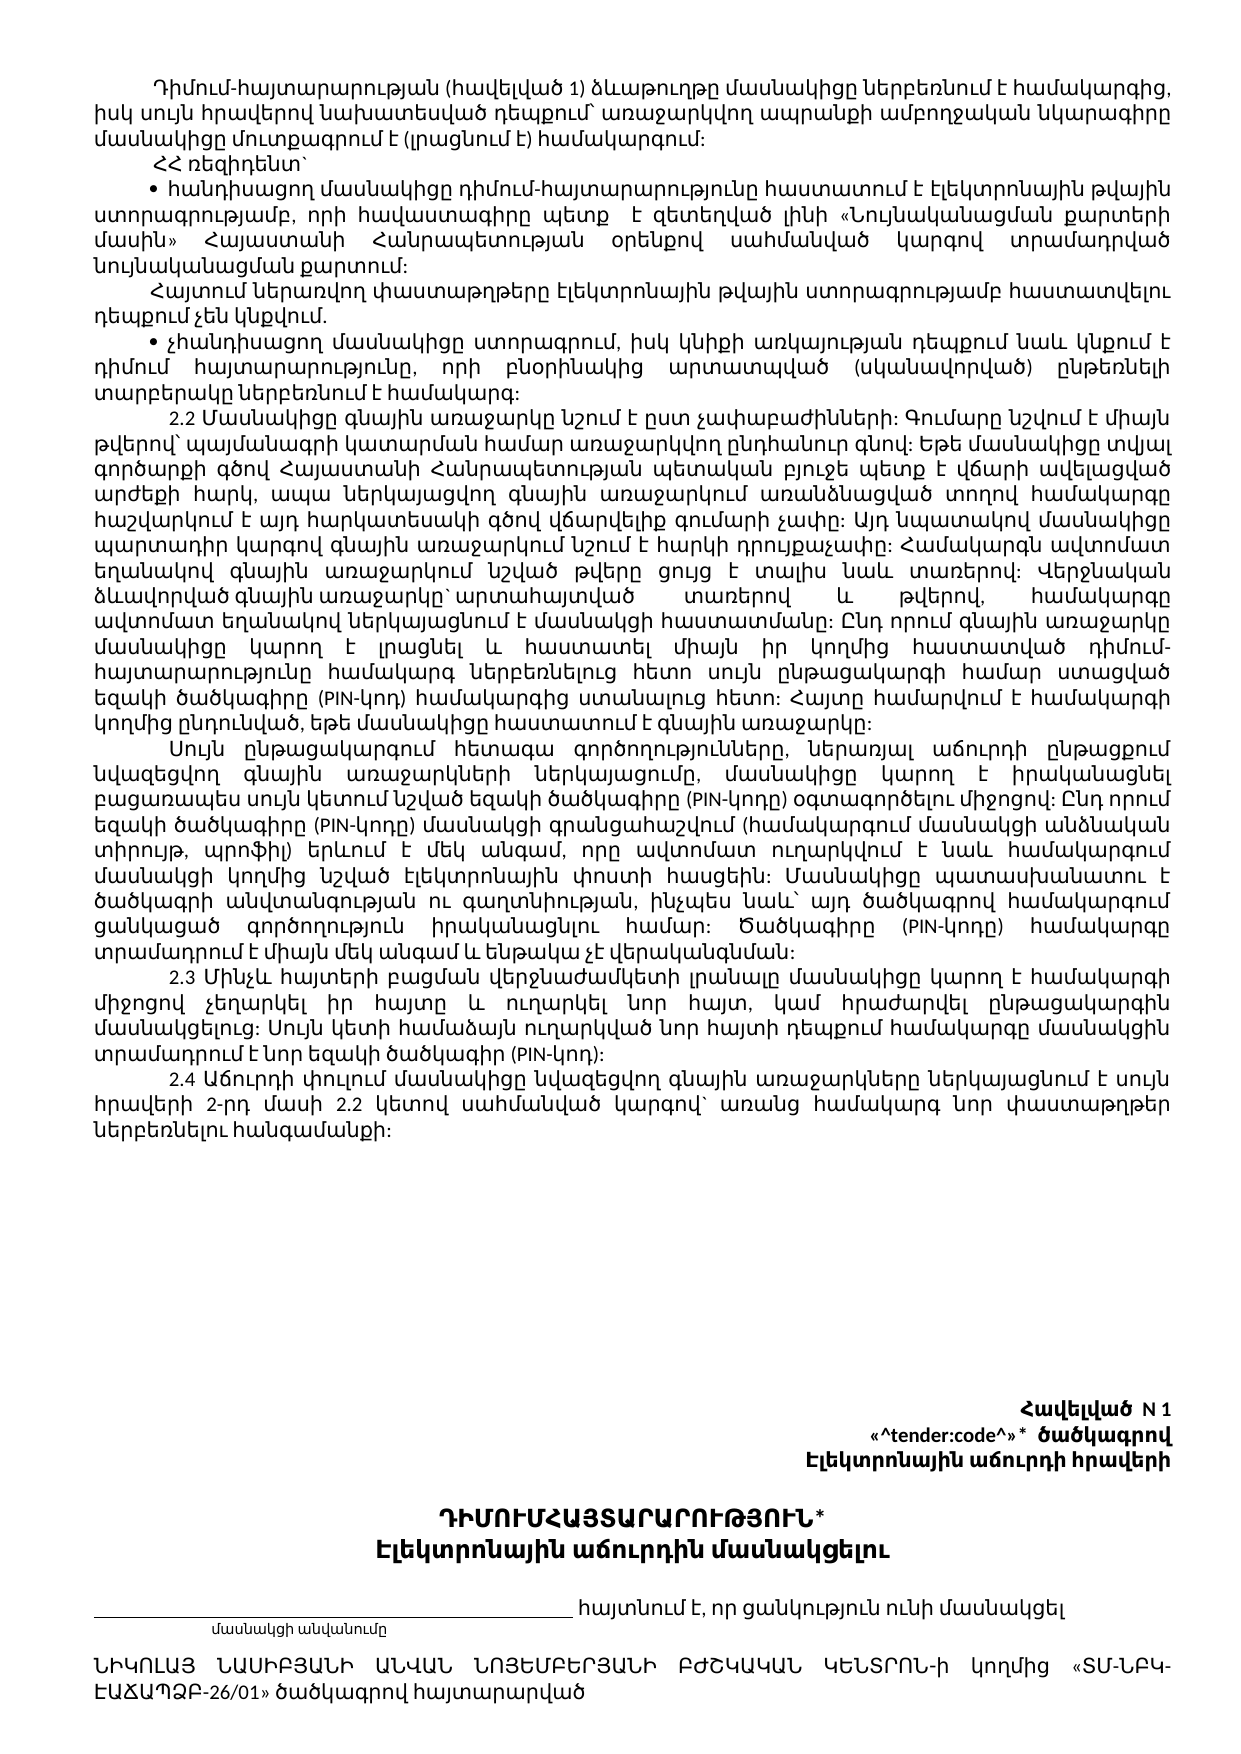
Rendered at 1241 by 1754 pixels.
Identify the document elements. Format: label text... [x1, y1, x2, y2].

list հանդիսացող մասնակիցը դիմում-հայտարարությունը հաստատում է էլեկտրոնային թվային ստորագրությամբ, որի հավաստագիրը պետք է զետեղված լինի «Նույնականացման քարտերի մասին» Հայաստանի Հանրապետության օրենքով սահմանված կարգով տրամադրված նույնականացման քարտում: [94, 177, 1171, 278]
text ՀՀ ռեզիդենտ` [94, 151, 1171, 177]
text ԴԻՄՈՒՄՀԱՅՏԱՐԱՐՈՒԹՅՈՒՆ* [94, 1503, 1171, 1534]
text Հայտում ներառվող փաստաթղթերը էլեկտրոնային թվային ստորագրությամբ հաստատվելու դեպքում չեն կնքվում. [94, 278, 1171, 329]
text 2.2 Մասնակիցը գնային առաջարկը նշում է ըստ չափաբաժինների: Գումարը նշվում է միայն թվերով՝ պայմանագրի կատարման համար առաջարկվող ընդհանուր գնով: Եթե մասնակիցը տվյալ գործարքի գծով Հայաստանի Հանրապետության պետական բյուջե պետք է վճարի ավելացված արժեքի հարկ, ապա ներկայացվող գնային առաջարկում առանձնացված տողով համակարգը հաշվարկում է այդ հարկատեսակի գծով վճարվելիք գումարի չափը: Այդ նպատակով մասնակիցը պարտադիր կարգով գնային առաջարկում նշում է հարկի դրույքաչափը: Համակարգն ավտոմատ եղանակով գնային առաջարկում նշված թվերը ցույց է տալիս նաև տառերով: Վերջնական ձևավորված գնային առաջարկը` արտահայտված տառերով և թվերով, համակարգը ավտոմատ եղանակով ներկայացնում է մասնակցի հաստատմանը: Ընդ որում գնային առաջարկը մասնակիցը կարող է լրացնել և հաստատել միայն իր կողմից հաստատված դիմում-հայտարարությունը համակարգ ներբեռնելուց հետո սույն ընթացակարգի համար ստացված եզակի ծածկագիրը (PIN-կոդ) համակարգից ստանալուց հետո: Հայտը համարվում է համակարգի կողմից ընդունված, եթե մասնակիցը հաստատում է գնային առաջարկը: [94, 405, 1171, 736]
list չհանդիսացող մասնակիցը ստորագրում, իսկ կնիքի առկայության դեպքում նաև կնքում է դիմում հայտարարությունը, որի բնօրինակից արտատպված (սկանավորված) ընթեռնելի տարբերակը ներբեռնում է համակարգ: [94, 329, 1171, 405]
text «^tender:code^»* ծածկագրով [94, 1422, 1171, 1447]
text հայտնում է, որ ցանկություն ունի մասնակցել [94, 1595, 1171, 1620]
text մասնակցի անվանումը [94, 1620, 1171, 1651]
text Հավելված N 1 [94, 1397, 1171, 1422]
text Էլեկտրոնային աճուրդի հրավերի [94, 1447, 1171, 1473]
text ՆԻԿՈԼԱՅ ՆԱՍԻԲՅԱՆԻ ԱՆՎԱՆ ՆՈՅԵՄԲԵՐՅԱՆԻ ԲԺՇԿԱԿԱՆ ԿԵՆՏՐՈՆ-ի կողմից «ՏՄ-ՆԲԿ-ԷԱՃԱՊՁԲ-26/01» ծածկագրով հայտարարված [94, 1651, 1171, 1704]
text 2.3 Մինչև հայտերի բացման վերջնաժամկետի լրանալը մասնակիցը կարող է համակարգի միջոցով չեղարկել իր հայտը և ուղարկել նոր հայտ, կամ հրաժարվել ընթացակարգին մասնակցելուց: Սույն կետի համաձայն ուղարկված նոր հայտի դեպքում համակարգը մասնակցին տրամադրում է նոր եզակի ծածկագիր (PIN-կոդ): [94, 964, 1171, 1066]
text 2.4 Աճուրդի փուլում մասնակիցը նվազեցվող գնային առաջարկները ներկայացնում է սույն հրավերի 2-րդ մասի 2.2 կետով սահմանված կարգով` առանց համակարգ նոր փաստաթղթեր ներբեռնելու հանգամանքի: [94, 1066, 1171, 1142]
subtitle Էլեկտրոնային աճուրդին մասնակցելու [94, 1534, 1171, 1564]
text Սույն ընթացակարգում հետագա գործողությունները, ներառյալ աճուրդի ընթացքում նվազեցվող գնային առաջարկների ներկայացումը, մասնակիցը կարող է իրականացնել բացառապես սույն կետում նշված եզակի ծածկագիրը (PIN-կոդը) օգտագործելու միջոցով: Ընդ որում եզակի ծածկագիրը (PIN-կոդը) մասնակցի գրանցահաշվում (համակարգում մասնակցի անձնական տիրույթ, պրոֆիլ) երևում է մեկ անգամ, որը ավտոմատ ուղարկվում է նաև համակարգում մասնակցի կողմից նշված էլեկտրոնային փոստի հասցեին: Մասնակիցը պատասխանատու է ծածկագրի անվտանգության ու գաղտնիության, ինչպես նաև՝ այդ ծածկագրով համակարգում ցանկացած գործողություն իրականացնլու համար: Ծածկագիրը (PIN-կոդը) համակարգը տրամադրում է միայն մեկ անգամ և ենթակա չէ վերականգնման: [94, 736, 1171, 964]
text Դիմում-հայտարարության (հավելված 1) ձևաթուղթը մասնակիցը ներբեռնում է համակարգից, իսկ սույն հրավերով նախատեսված դեպքում՝ առաջարկվող ապրանքի ամբողջական նկարագիրը մասնակիցը մուտքագրում է (լրացնում է) համակարգում: [94, 75, 1171, 151]
